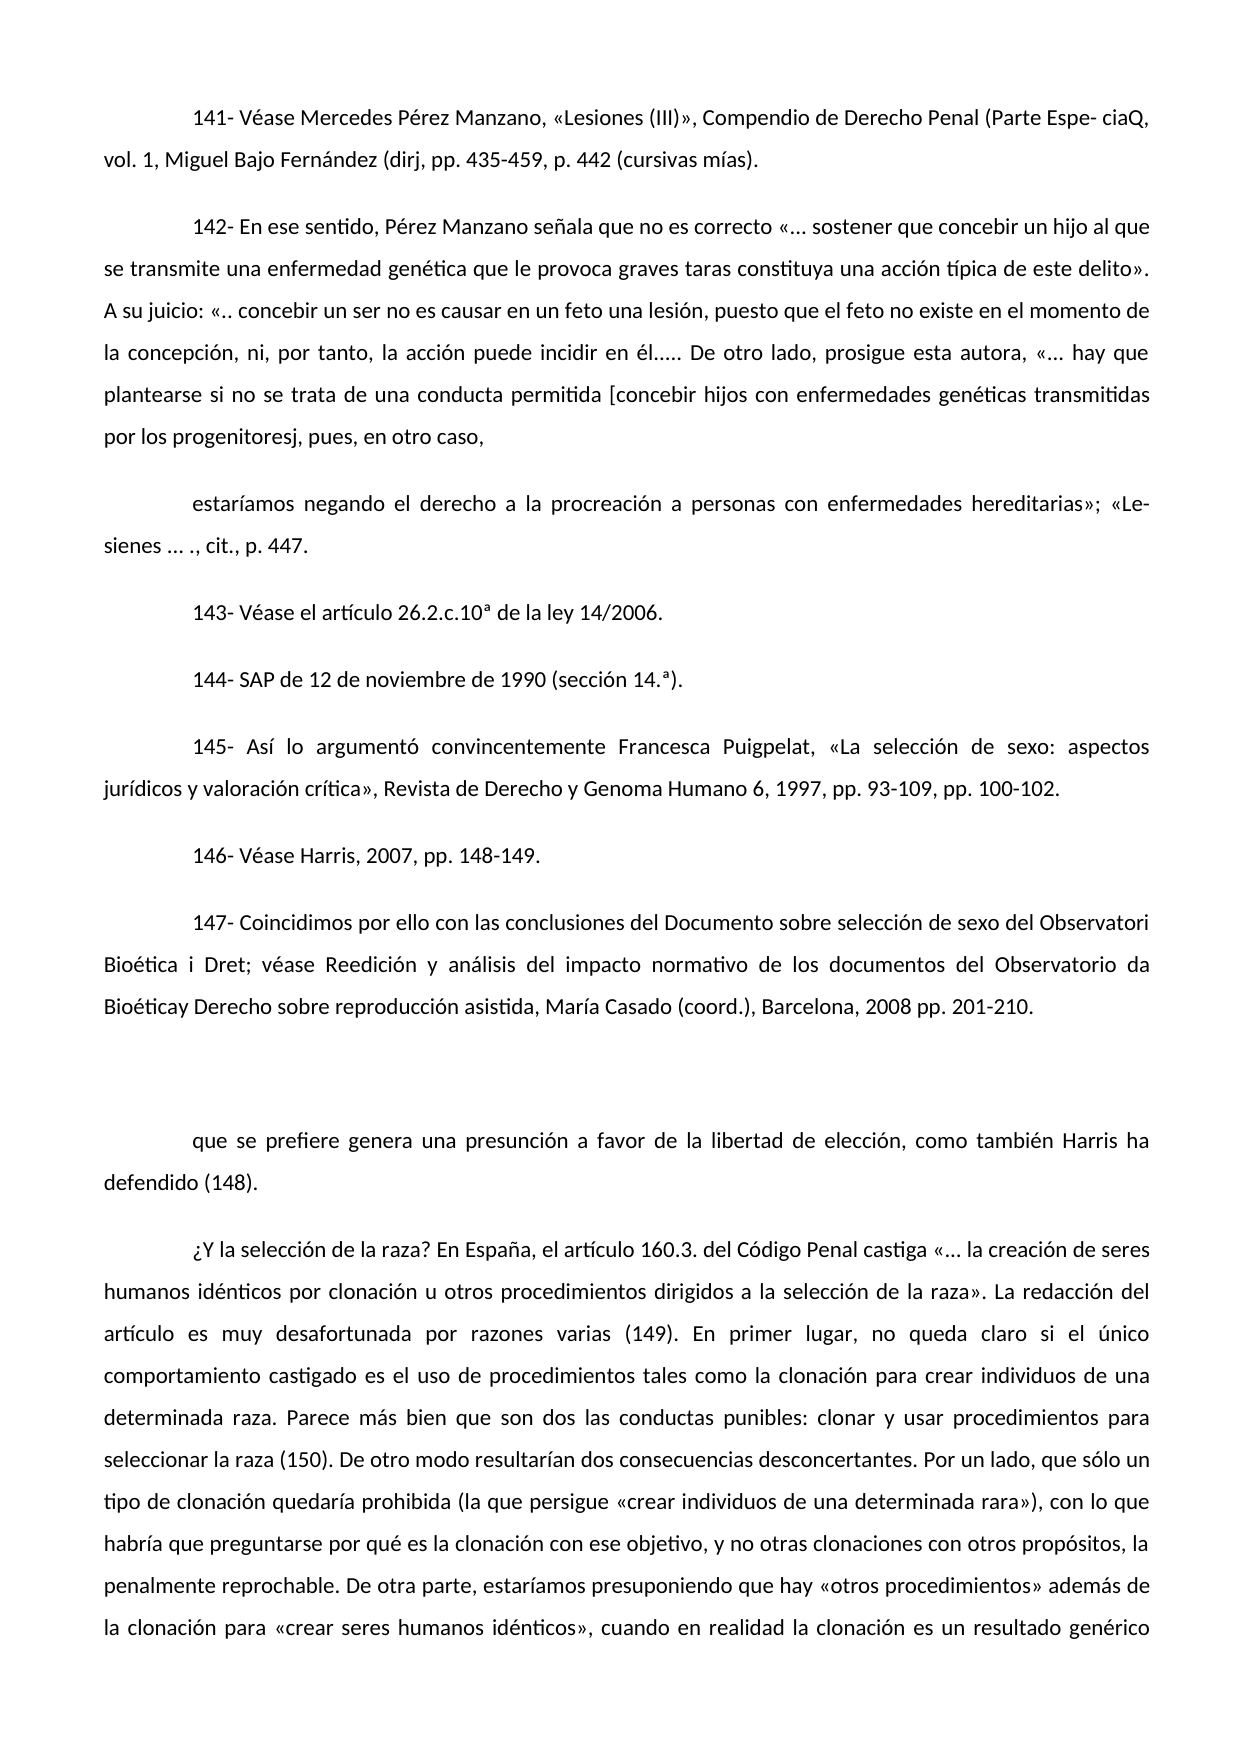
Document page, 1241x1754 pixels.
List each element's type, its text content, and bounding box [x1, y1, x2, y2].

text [103, 1235, 1152, 1641]
text 145- Así lo argumentó convincentemente Francesca Puigpelat, «La selección de sexo: aspectos jurídicos y valoración crítica», Revista de Derecho y Genoma Humano 6, 1997, pp. 93-109, pp. 100-102. [103, 732, 1152, 802]
text 142- En ese sentido, Pérez Manzano señala que no es correcto «... sostener que concebir un hijo al que se transmite una enfermedad genética que le provoca graves taras constituya una acción típica de este delito». A su juicio: «.. concebir un ser no es causar en un feto una lesión, puesto que el feto no existe en el momento de la concepción, ni, por tanto, la acción puede incidir en él..... De otro lado, prosigue esta autora, «... hay que plantearse si no se trata de una conducta permitida [concebir hijos con enfermedades genéticas transmitidas por los progenitoresj, pues, en otro caso, [103, 212, 1152, 450]
text 141- Véase Mercedes Pérez Manzano, «Lesiones (III)», Compendio de Derecho Penal (Parte Espe- ciaQ, vol. 1, Miguel Bajo Fernández (dirj, pp. 435-459, p. 442 (cursivas mías). [103, 103, 1152, 173]
text 143- Véase el artículo 26.2.c.10ª de la ley 14/2006. [103, 598, 1152, 626]
text 144- SAP de 12 de noviembre de 1990 (sección 14.ª). [103, 665, 1152, 693]
text estaríamos negando el derecho a la procreación a personas con enfermedades hereditarias»; «Le- sienes ... ., cit., p. 447. [103, 489, 1152, 559]
text que se prefiere genera una presunción a favor de la libertad de elección, como también Harris ha defendido (148). [103, 1126, 1152, 1196]
text 146- Véase Harris, 2007, pp. 148-149. [103, 841, 1152, 869]
text 147- Coincidimos por ello con las conclusiones del Documento sobre selección de sexo del Observatori Bioética i Dret; véase Reedición y análisis del impacto normativo de los documentos del Observatorio da Bioéticay Derecho sobre reproducción asistida, María Casado (coord.), Barcelona, 2008 pp. 201-210. [103, 908, 1152, 1020]
